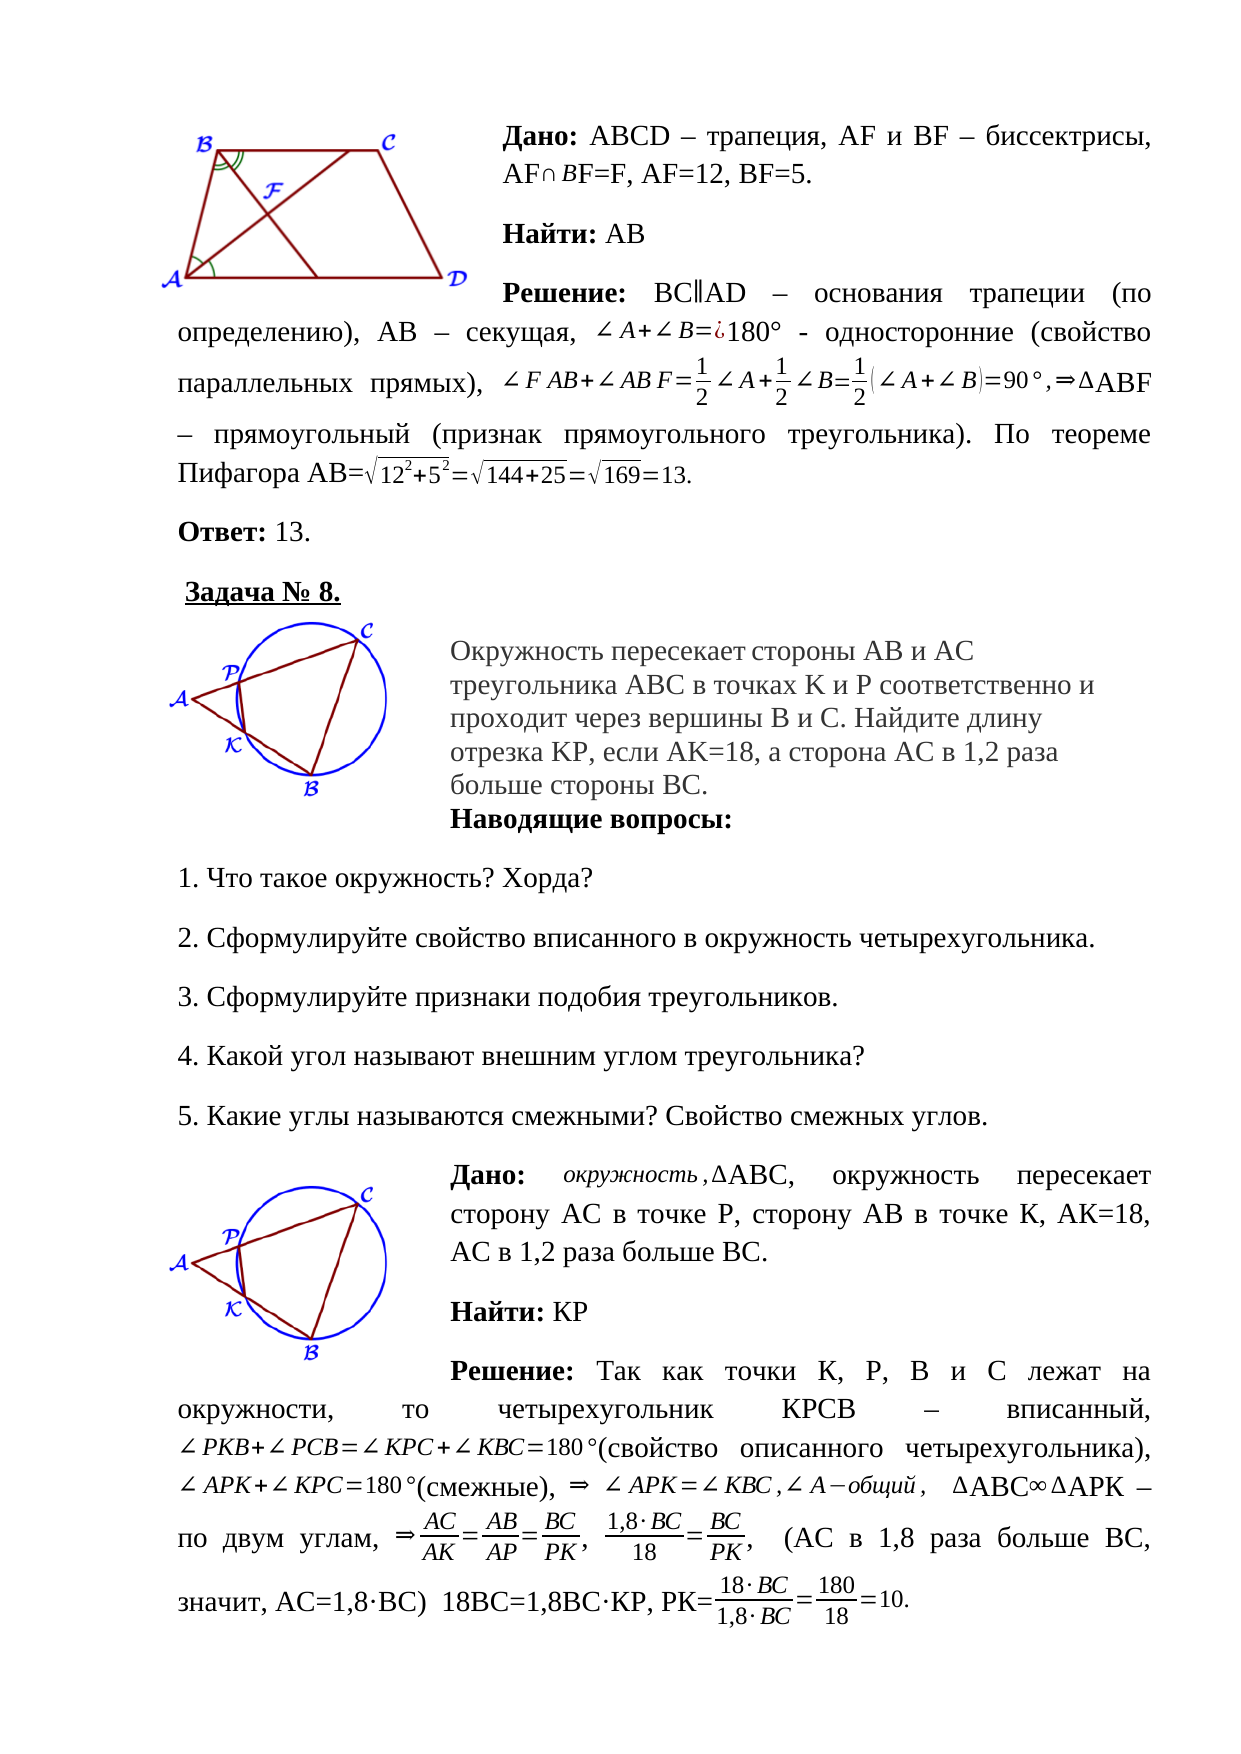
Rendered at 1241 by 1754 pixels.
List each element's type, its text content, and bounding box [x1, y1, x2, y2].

text 1. Что такое окружность? Хорда? [177, 860, 1152, 894]
text Ответ: 13. [177, 514, 1152, 548]
text Найти: КР [432, 1294, 1152, 1327]
text Дано: АВС, окружность пересекает сторону АС в точке Р, сторону АВ в точке К, АК=18, АС в 1,2 раза больше ВС. [177, 1157, 1152, 1268]
text Найти: АВ [484, 216, 1152, 249]
text 5. Какие углы называются смежными? Свойство смежных углов. [177, 1098, 1152, 1131]
text Решение: ВСАD – основания трапеции (по определению), АВ – секущая, 180° - односторонние (свойство параллельных прямых), =АВF – прямоугольный (признак прямоугольного треугольника). По теореме Пифагора АВ= [177, 275, 1152, 489]
text 3. Сформулируйте признаки подобия треугольников. [177, 979, 1152, 1013]
text 2. Сформулируйте свойство вписанного в окружность четырехугольника. [177, 920, 1152, 953]
text Наводящие вопросы: [177, 801, 1152, 834]
text Решение: Так как точки К, Р, В и С лежат на окружности, то четырехугольник КРСВ – вписанный, (свойство описанного четырехугольника), (смежные), АВСАРК – по двум углам, , , (АС в 1,8 раза больше ВС, значит, АС=1,8·ВС) 18ВС=1,8ВС·КР, РК= [177, 1353, 1152, 1630]
picture [139, 615, 432, 809]
text Окружность пересекает стороны AB и AC треугольника ABC в точках K и P соответственно и проходит через вершины B и C. Найдите длину отрезка KP, если AK=18, а сторона AC в 1,2 раза больше стороны BC. [432, 633, 1152, 801]
text Дано: АВСD – трапеция, АF и ВF – биссектрисы, АFF=F, АF=12, ВF=5. [177, 118, 1152, 190]
picture [151, 127, 484, 307]
text Задача № 8. [184, 574, 1152, 607]
picture [139, 1178, 432, 1373]
text 4. Какой угол называют внешним углом треугольника? [177, 1038, 1152, 1072]
